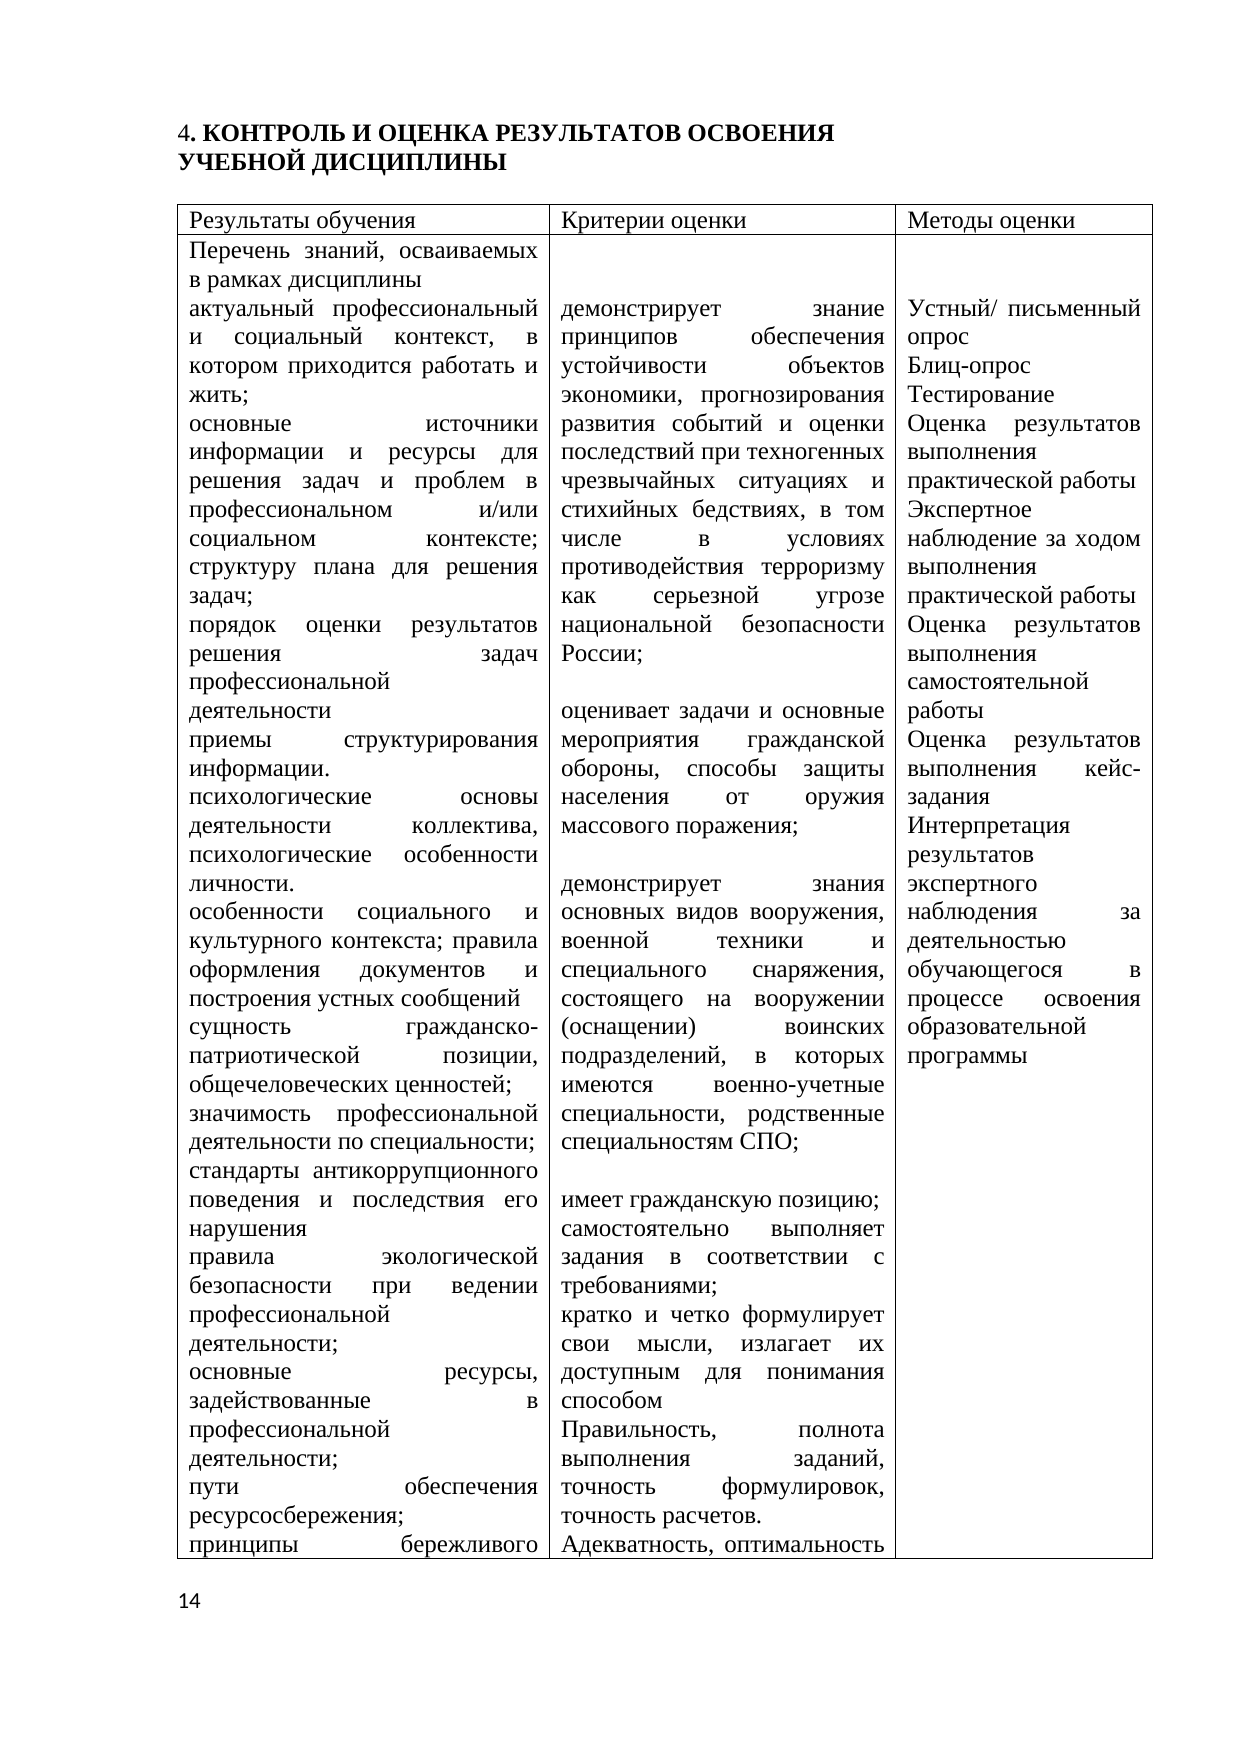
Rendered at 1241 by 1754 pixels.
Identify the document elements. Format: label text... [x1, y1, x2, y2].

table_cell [178, 235, 549, 1558]
table_header Методы оценки [896, 205, 1152, 234]
table_header Результаты обучения [178, 205, 549, 234]
text УЧЕБНОЙ ДИСЦИПЛИНЫ [177, 147, 1152, 176]
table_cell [896, 235, 1152, 1558]
table_header Критерии оценки [550, 205, 895, 234]
text 4. КОНТРОЛЬ И ОЦЕНКА РЕЗУЛЬТАТОВ ОСВОЕНИЯ [177, 118, 1152, 147]
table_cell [550, 235, 895, 1558]
